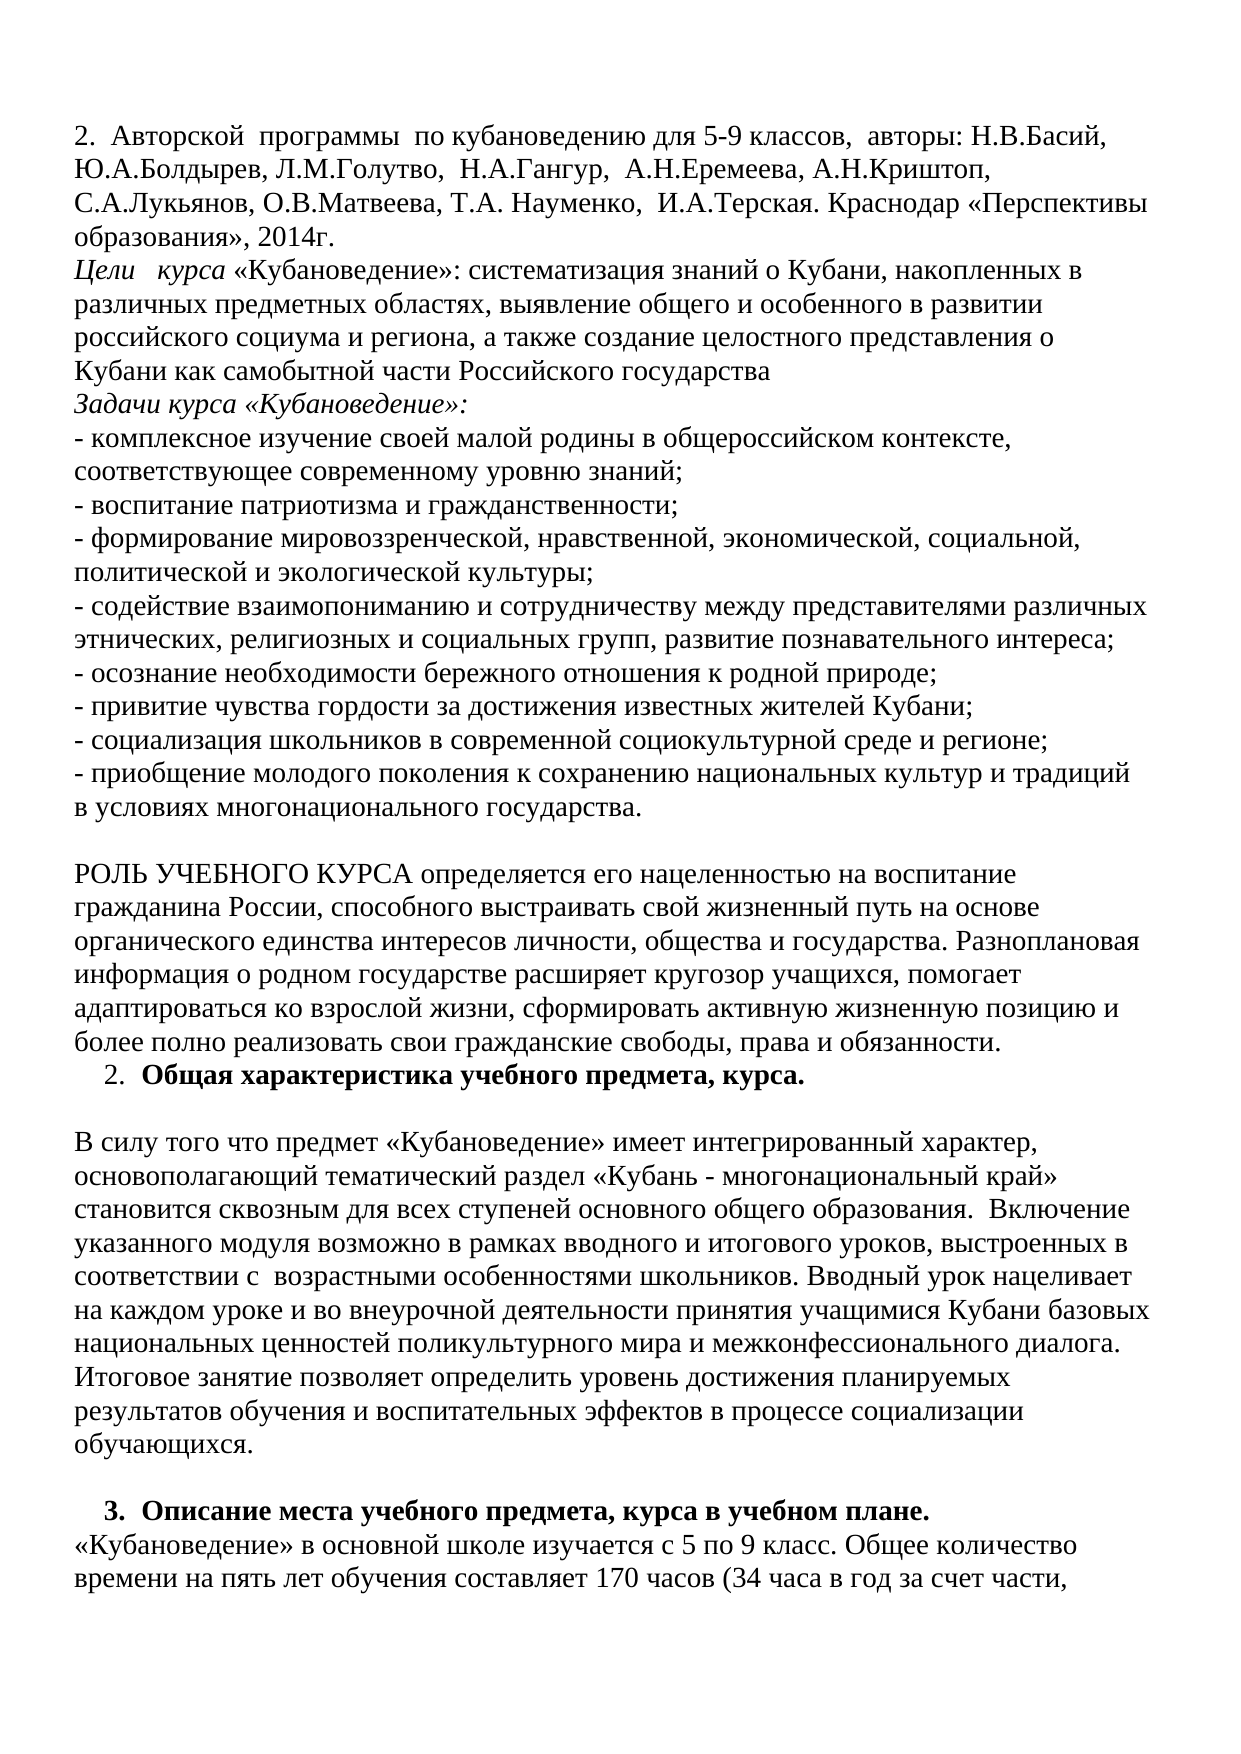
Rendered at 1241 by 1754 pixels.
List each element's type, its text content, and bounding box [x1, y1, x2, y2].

list Описание места учебного предмета, курса в учебном плане. [103, 1493, 1152, 1527]
text 2. Авторской программы по кубановедению для 5-9 классов, авторы: Н.В.Басий, Ю.А.Болдырев, Л.М.Голутво, Н.А.Гангур, А.Н.Еремеева, А.Н.Криштоп, С.А.Лукьянов, О.В.Матвеева, Т.А. Науменко, И.А.Терская. Краснодар «Перспективы образования», 2014г. [74, 118, 1152, 252]
text - формирование мировоззренческой, нравственной, экономической, социальной, политической и экологической культуры; [74, 521, 1152, 588]
text - осознание необходимости бережного отношения к родной природе; [74, 655, 1152, 688]
text - воспитание патриотизма и гражданственности; [74, 487, 1152, 521]
text РОЛЬ УЧЕБНОГО КУРСА определяется его нацеленностью на воспитание гражданина России, способного выстраивать свой жизненный путь на основе органического единства интересов личности, общества и государства. Разноплановая информация о родном государстве расширяет кругозор учащихся, помогает адаптироваться ко взрослой жизни, сформировать активную жизненную позицию и более полно реализовать свои гражданские свободы, права и обязанности. [74, 856, 1152, 1057]
text Цели курса «Кубановедение»: систематизация знаний о Кубани, накопленных в различных предметных областях, выявление общего и особенного в развитии российского социума и региона, а также создание целостного представления о Кубани как самобытной части Российского государства [74, 252, 1152, 386]
text - приобщение молодого поколения к сохранению национальных культур и традиций в условиях многонационального государства. [74, 755, 1152, 822]
list Общая характеристика учебного предмета, курса. [103, 1057, 1152, 1091]
text В силу того что предмет «Кубановедение» имеет интегрированный характер, основополагающий тематический раздел «Кубань - многонациональный край» становится сквозным для всех ступеней основного общего образования. Включение указанного модуля возможно в рамках вводного и итогового уроков, выстроенных в соответствии с возрастными особенностями школьников. Вводный урок нацеливает на каждом уроке и во внеурочной деятельности принятия учащимися Кубани базовых национальных ценностей поликультурного мира и межконфессионального диалога. Итоговое занятие позволяет определить уровень достижения планируемых результатов обучения и воспитательных эффектов в процессе социализации обучающихся. [74, 1124, 1152, 1460]
text - содействие взаимопониманию и сотрудничеству между представителями различных этнических, религиозных и социальных групп, развитие познавательного интереса; [74, 588, 1152, 655]
text - социализация школьников в современной социокультурной среде и регионе; [74, 722, 1152, 755]
text - комплексное изучение своей малой родины в общероссийском контексте, соответствующее современному уровню знаний; [74, 420, 1152, 487]
text - привитие чувства гордости за достижения известных жителей Кубани; [74, 688, 1152, 722]
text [74, 1527, 1152, 1594]
text Задачи курса «Кубановедение»: [74, 386, 1152, 420]
